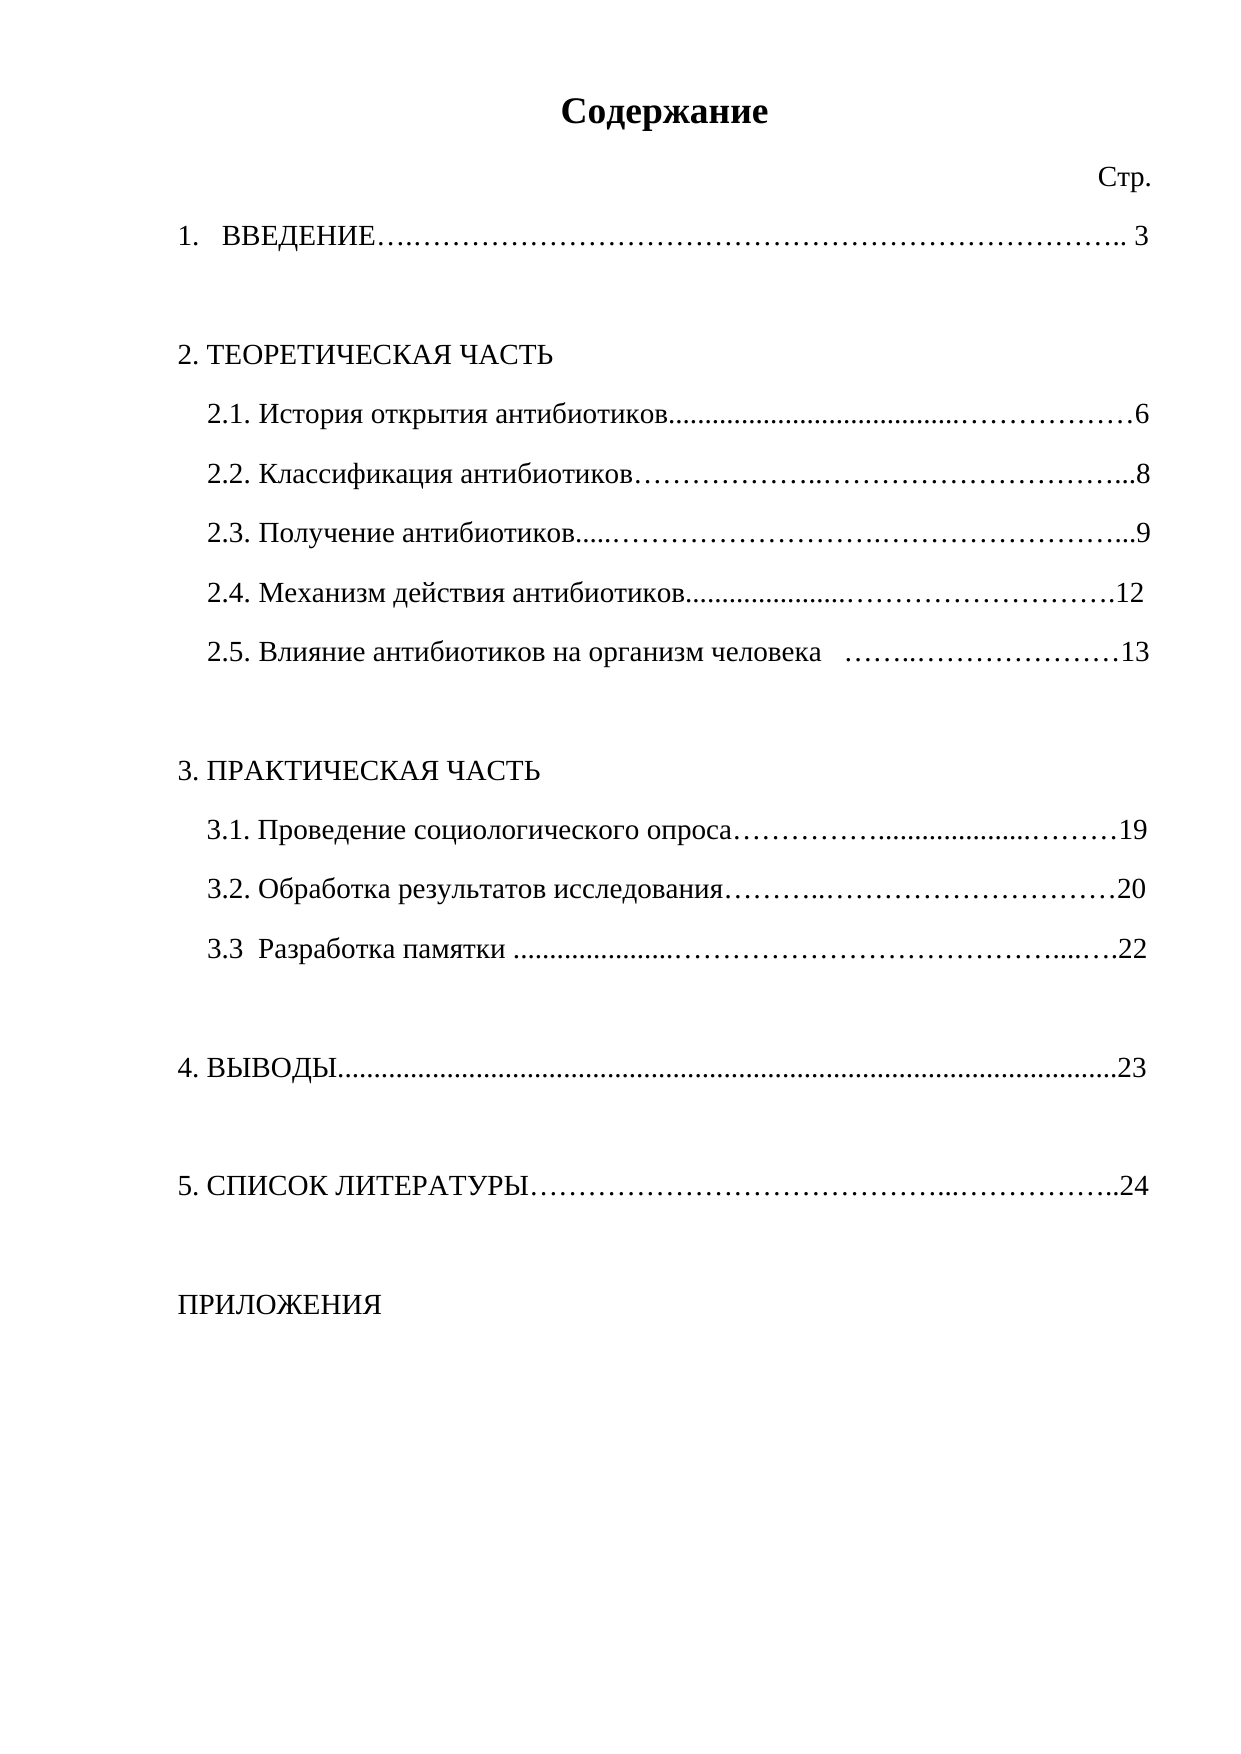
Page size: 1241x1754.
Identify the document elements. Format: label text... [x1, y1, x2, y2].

text 4. ВЫВОДЫ...........................................................................................................23 [177, 1050, 1152, 1083]
text 2.5. Влияние антибиотиков на организм человека ……..…………………13 [177, 634, 1152, 668]
text 3.2. Обработка результатов исследования………..…………………………20 [177, 872, 1152, 905]
text ПРИЛОЖЕНИЯ [177, 1287, 1152, 1321]
text 3. ПРАКТИЧЕСКАЯ ЧАСТЬ [177, 753, 1152, 786]
text 2.1. История открытия антибиотиков........................................………………6 [177, 397, 1152, 430]
list ВВЕДЕНИЕ….……………………………………………………………….. 3 [177, 218, 1152, 252]
text 2. ТЕОРЕТИЧЕСКАЯ ЧАСТЬ [177, 337, 1152, 371]
text 2.4. Механизм действия антибиотиков......................……………………….12 [177, 575, 1152, 608]
text 3.3 Разработка памятки ......................…………………………………....….22 [177, 931, 1152, 964]
text Стр. [177, 159, 1152, 193]
text 5. СПИСОК ЛИТЕРАТУРЫ……………………………………...……………..24 [177, 1168, 1152, 1202]
text 2.2. Классификация антибиотиков………………..…………………………...8 [177, 456, 1152, 489]
text 2.3. Получение антибиотиков.....……………………….……………………...9 [177, 515, 1152, 549]
text 3.1. Проведение социологического опроса…………….....................………19 [177, 812, 1152, 846]
text Содержание [177, 89, 1152, 132]
